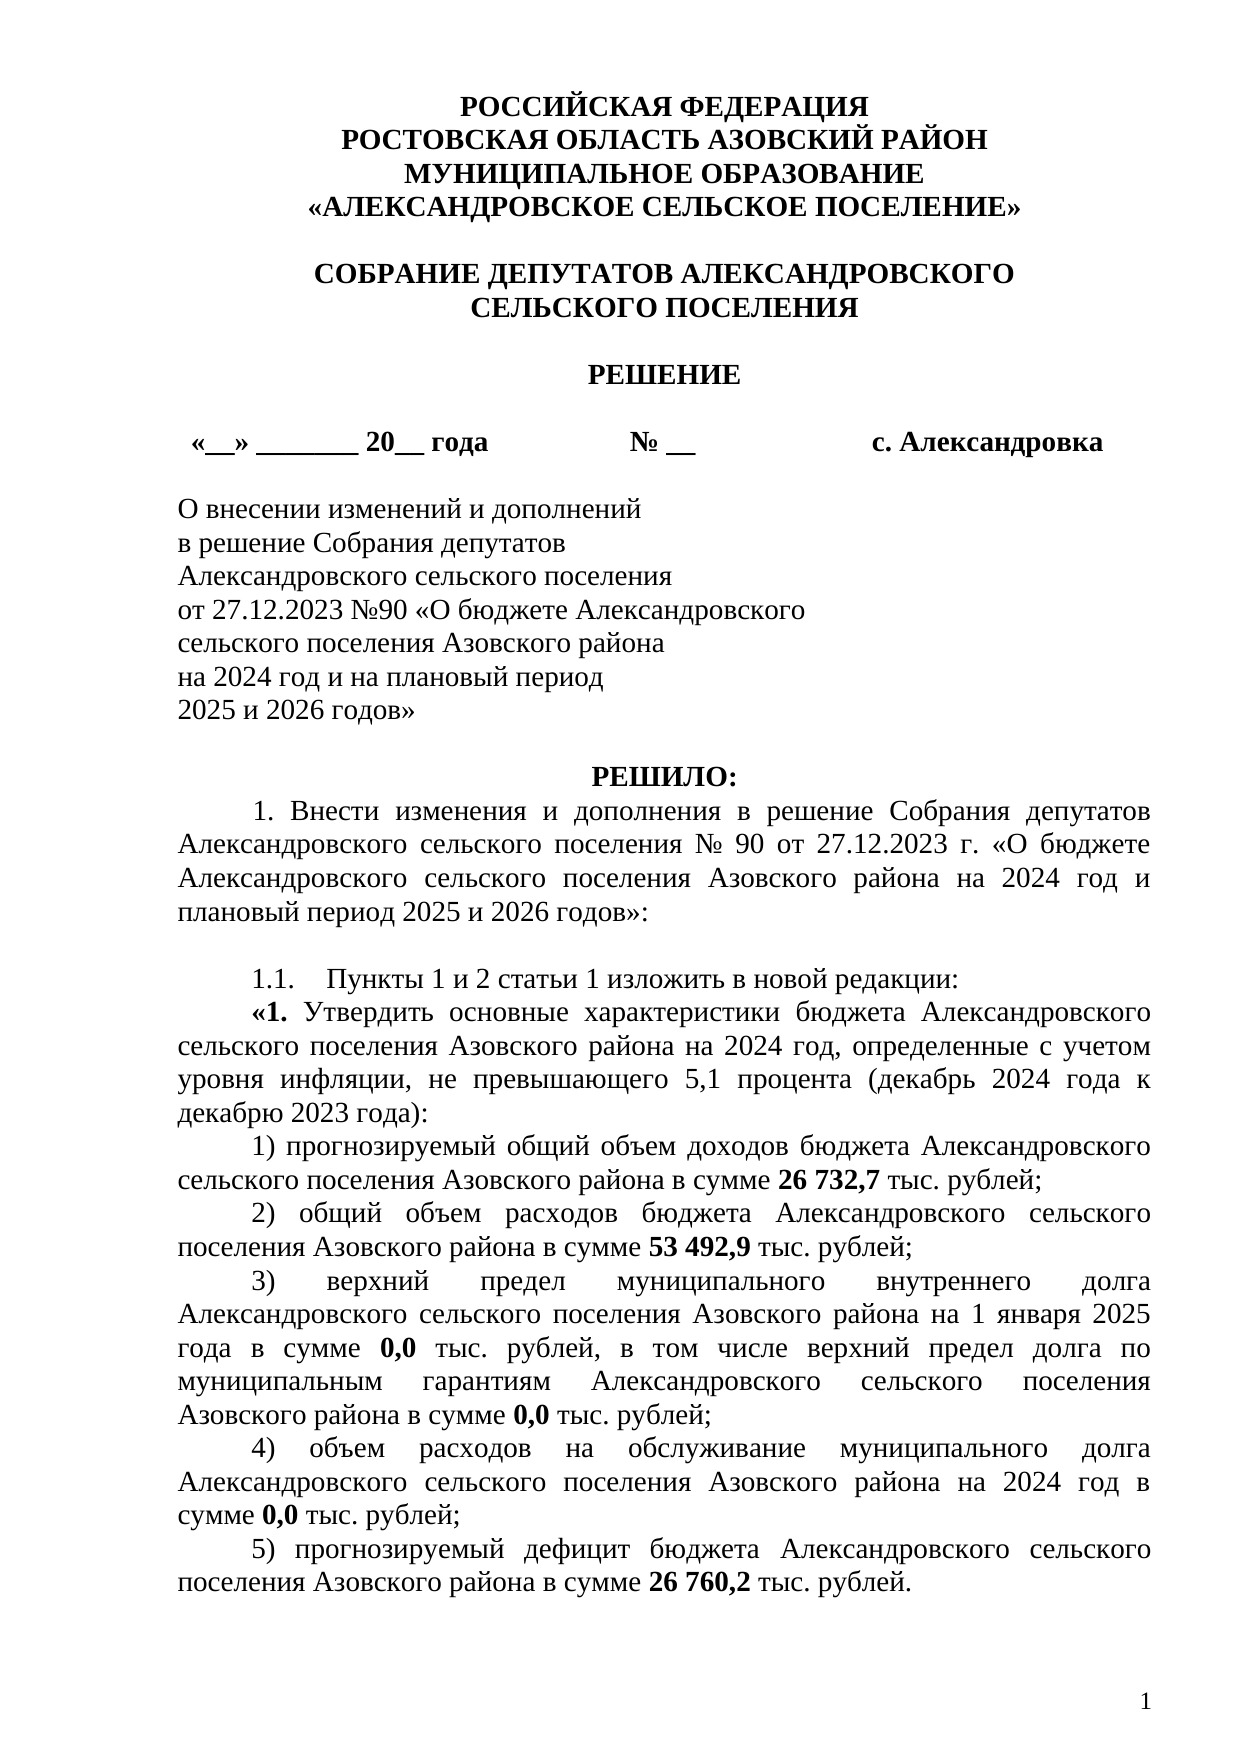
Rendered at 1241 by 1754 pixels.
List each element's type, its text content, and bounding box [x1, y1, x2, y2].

table_header № __ [502, 424, 823, 458]
title 2025 и 2026 годов» [177, 692, 1152, 726]
title Пункты 1 и 2 статьи 1 изложить в новой редакции: [251, 961, 1152, 994]
title Александровского сельского поселения [177, 558, 1152, 592]
text 4) объем расходов на обслуживание муниципального долга Александровского сельского поселения Азовского района на 2024 год в сумме 0,0 тыс. рублей; [177, 1430, 1152, 1531]
title 1) прогнозируемый общий объем доходов бюджета Александровского сельского поселения Азовского района в сумме 26 732,7 тыс. рублей; [177, 1128, 1152, 1196]
title на 2024 год и на плановый период [177, 659, 1152, 692]
text 2) общий объем расходов бюджета Александровского сельского поселения Азовского района в сумме 53 492,9 тыс. рублей; [177, 1196, 1152, 1263]
title «1. Утвердить основные характеристики бюджета Александровского сельского поселения Азовского района на 2024 год, определенные с учетом уровня инфляции, не превышающего 5,1 процента (декабрь 2024 года к декабрю 2023 года): [177, 994, 1152, 1128]
text МУНИЦИПАЛЬНОЕ ОБРАЗОВАНИЕ [177, 156, 1152, 189]
title О внесении изменений и дополнений [177, 491, 1152, 525]
title сельского поселения Азовского района [177, 625, 1152, 659]
text РОСТОВСКАЯ ОБЛАСТЬ АЗОВСКИЙ РАЙОН [177, 122, 1152, 156]
text 5) прогнозируемый дефицит бюджета Александровского сельского поселения Азовского района в сумме 26 760,2 тыс. рублей. [177, 1531, 1152, 1598]
text «АЛЕКСАНДРОВСКОЕ СЕЛЬСКОЕ ПОСЕЛЕНИЕ» [177, 189, 1152, 223]
text 3) верхний предел муниципального внутреннего долга Александровского сельского поселения Азовского района на 1 января 2025 года в сумме 0,0 тыс. рублей, в том числе верхний предел долга по муниципальным гарантиям Александровского сельского поселения Азовского района в сумме 0,0 тыс. рублей; [177, 1263, 1152, 1430]
table_header с. Александровка [823, 424, 1152, 458]
text РОССИЙСКАЯ ФЕДЕРАЦИЯ [177, 89, 1152, 122]
title от 27.12.2023 №90 «О бюджете Александровского [177, 592, 1152, 625]
title РЕШИЛО: [177, 759, 1152, 793]
text СОБРАНИЕ ДЕПУТАТОВ АЛЕКСАНДРОВСКОГО [177, 256, 1152, 290]
table_header «__» _______ 20__ года [177, 424, 502, 458]
title в решение Собрания депутатов [177, 525, 1152, 558]
title 1. Внести изменения и дополнения в решение Собрания депутатов Александровского сельского поселения № 90 от 27.12.2023 г. «О бюджете Александровского сельского поселения Азовского района на 2024 год и плановый период 2025 и 2026 годов»: [177, 793, 1152, 927]
text РЕШЕНИЕ [177, 357, 1152, 391]
text СЕЛЬСКОГО ПОСЕЛЕНИЯ [177, 290, 1152, 323]
